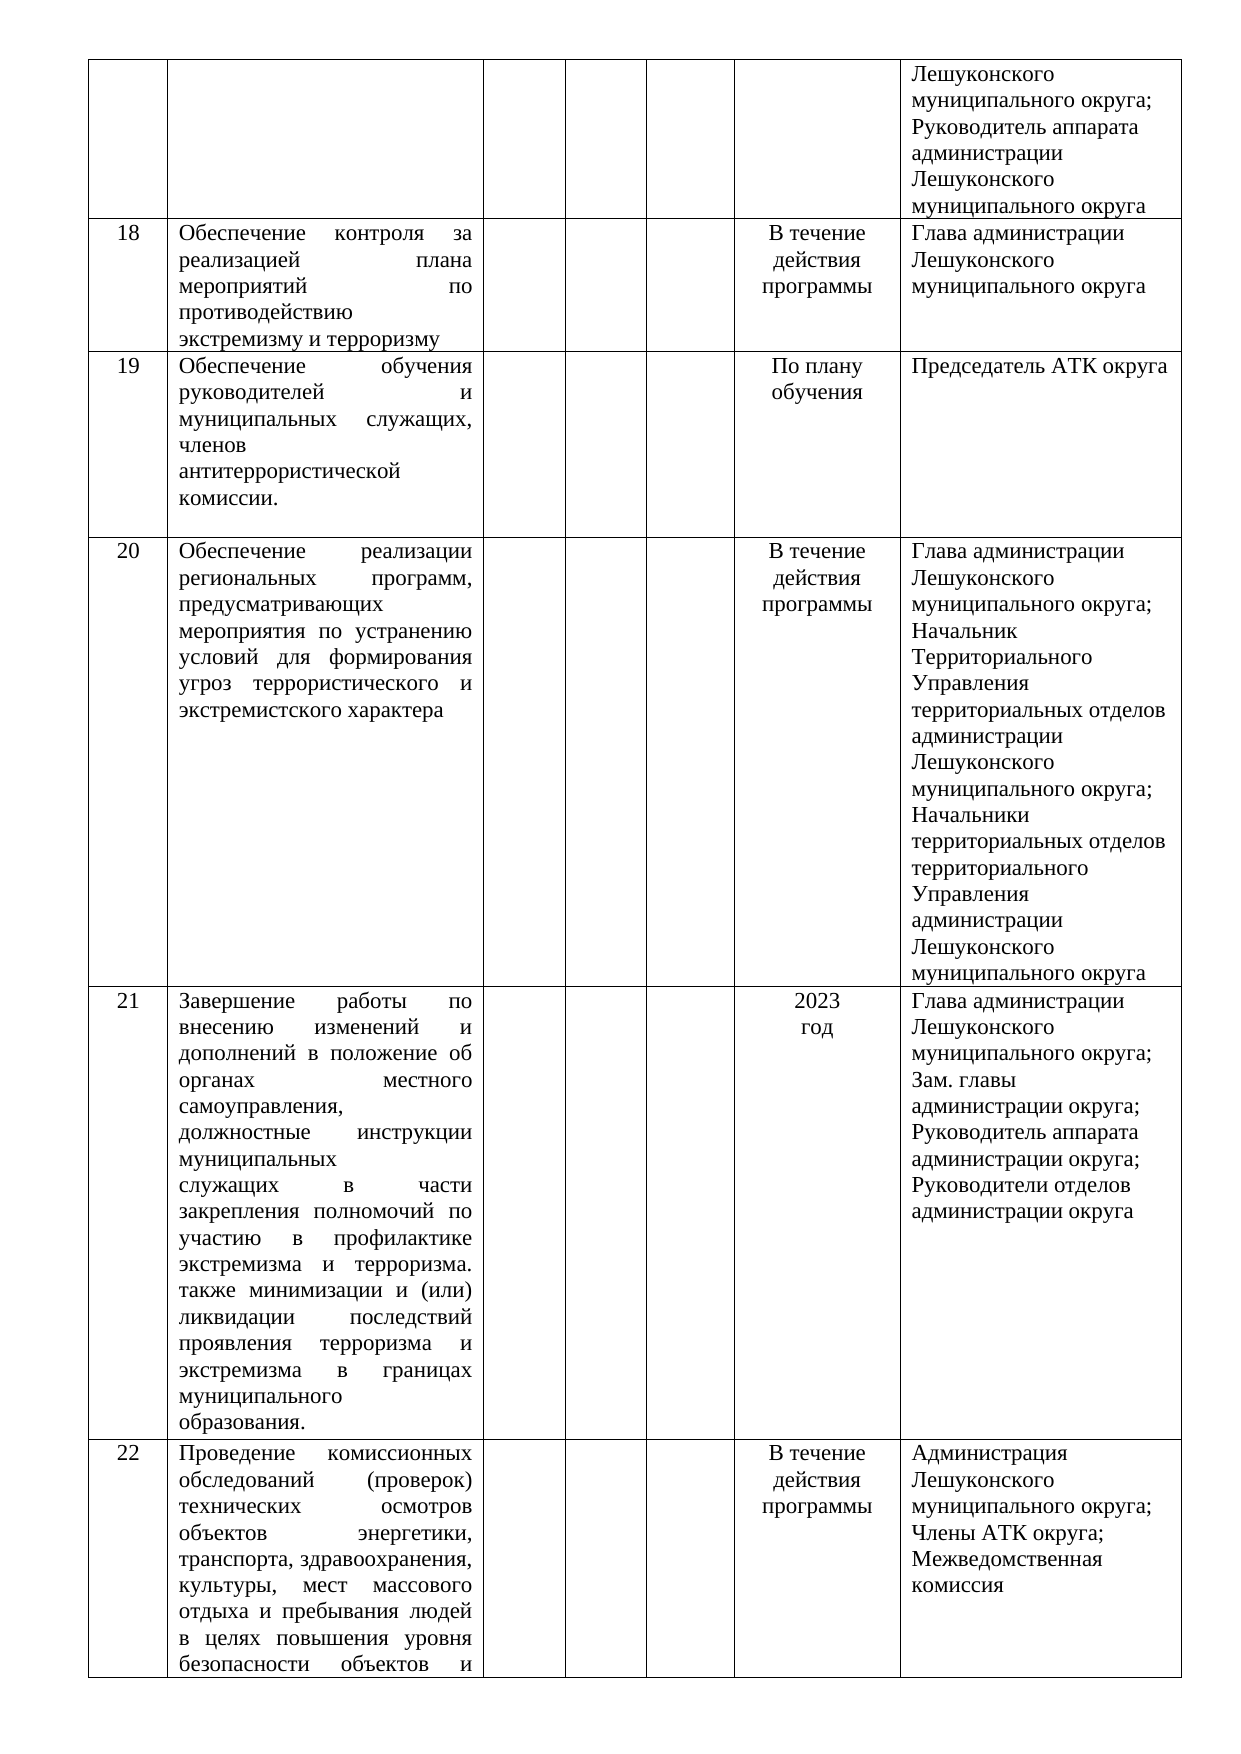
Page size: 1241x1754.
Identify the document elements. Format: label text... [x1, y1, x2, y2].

table_cell В течение действия программы [735, 538, 900, 986]
table_cell 2023 год [735, 987, 900, 1438]
table_cell Завершение работы по внесению изменений и дополнений в положение об органах местного самоуправления, должностные инструкции муниципальных служащих в части закрепления полномочий по участию в профилактике экстремизма и терроризма. также минимизации и (или) ликвидации последствий проявления терроризма и экстремизма в границах муниципального образования. [168, 987, 483, 1438]
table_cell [735, 1440, 900, 1677]
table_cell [901, 1440, 1181, 1677]
table_cell [484, 538, 565, 986]
table_cell [484, 987, 565, 1438]
table_cell [566, 60, 646, 218]
table_cell [566, 352, 646, 537]
table_cell [566, 987, 646, 1438]
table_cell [901, 60, 1181, 218]
table_cell [484, 352, 565, 537]
table_cell [647, 538, 734, 986]
table_cell [566, 219, 646, 351]
table_cell Обеспечение реализации региональных программ, предусматривающих мероприятия по устранению условий для формирования угроз террористического и экстремистского характера [168, 538, 483, 986]
table_cell [484, 60, 565, 218]
table_cell 19 [89, 352, 167, 537]
table_cell Обеспечение контроля за реализацией плана мероприятий по противодействию экстремизму и терроризму [168, 219, 483, 351]
table_cell 17 [89, 60, 167, 218]
table_cell [647, 1440, 734, 1677]
table_cell Глава администрации Лешуконского муниципального округа [901, 219, 1181, 351]
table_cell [168, 1440, 483, 1677]
table_cell [647, 60, 734, 218]
table_cell 20 [89, 538, 167, 986]
table_cell По плану обучения [735, 352, 900, 537]
table_cell Председатель АТК округа [901, 352, 1181, 537]
table_cell [484, 1440, 565, 1677]
table_cell [647, 219, 734, 351]
table_cell 22 [89, 1440, 167, 1677]
table_cell [484, 219, 565, 351]
table_cell Глава администрации Лешуконского муниципального округа; Начальник Территориального Управления территориальных отделов администрации Лешуконского муниципального округа; Начальники территориальных отделов территориального Управления администрации Лешуконского муниципального округа [901, 538, 1181, 986]
table_cell В течение действия программы [735, 219, 900, 351]
table_cell [566, 1440, 646, 1677]
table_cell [168, 60, 483, 218]
table_cell [566, 538, 646, 986]
table_cell [647, 352, 734, 537]
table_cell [735, 60, 900, 218]
table_cell [647, 987, 734, 1438]
table_cell 21 [89, 987, 167, 1438]
table_cell Обеспечение обучения руководителей и муниципальных служащих, членов антитеррористической комиссии. [168, 352, 483, 537]
table_cell 18 [89, 219, 167, 351]
table_cell Глава администрации Лешуконского муниципального округа; Зам. главы администрации округа; Руководитель аппарата администрации округа; Руководители отделов администрации округа [901, 987, 1181, 1438]
